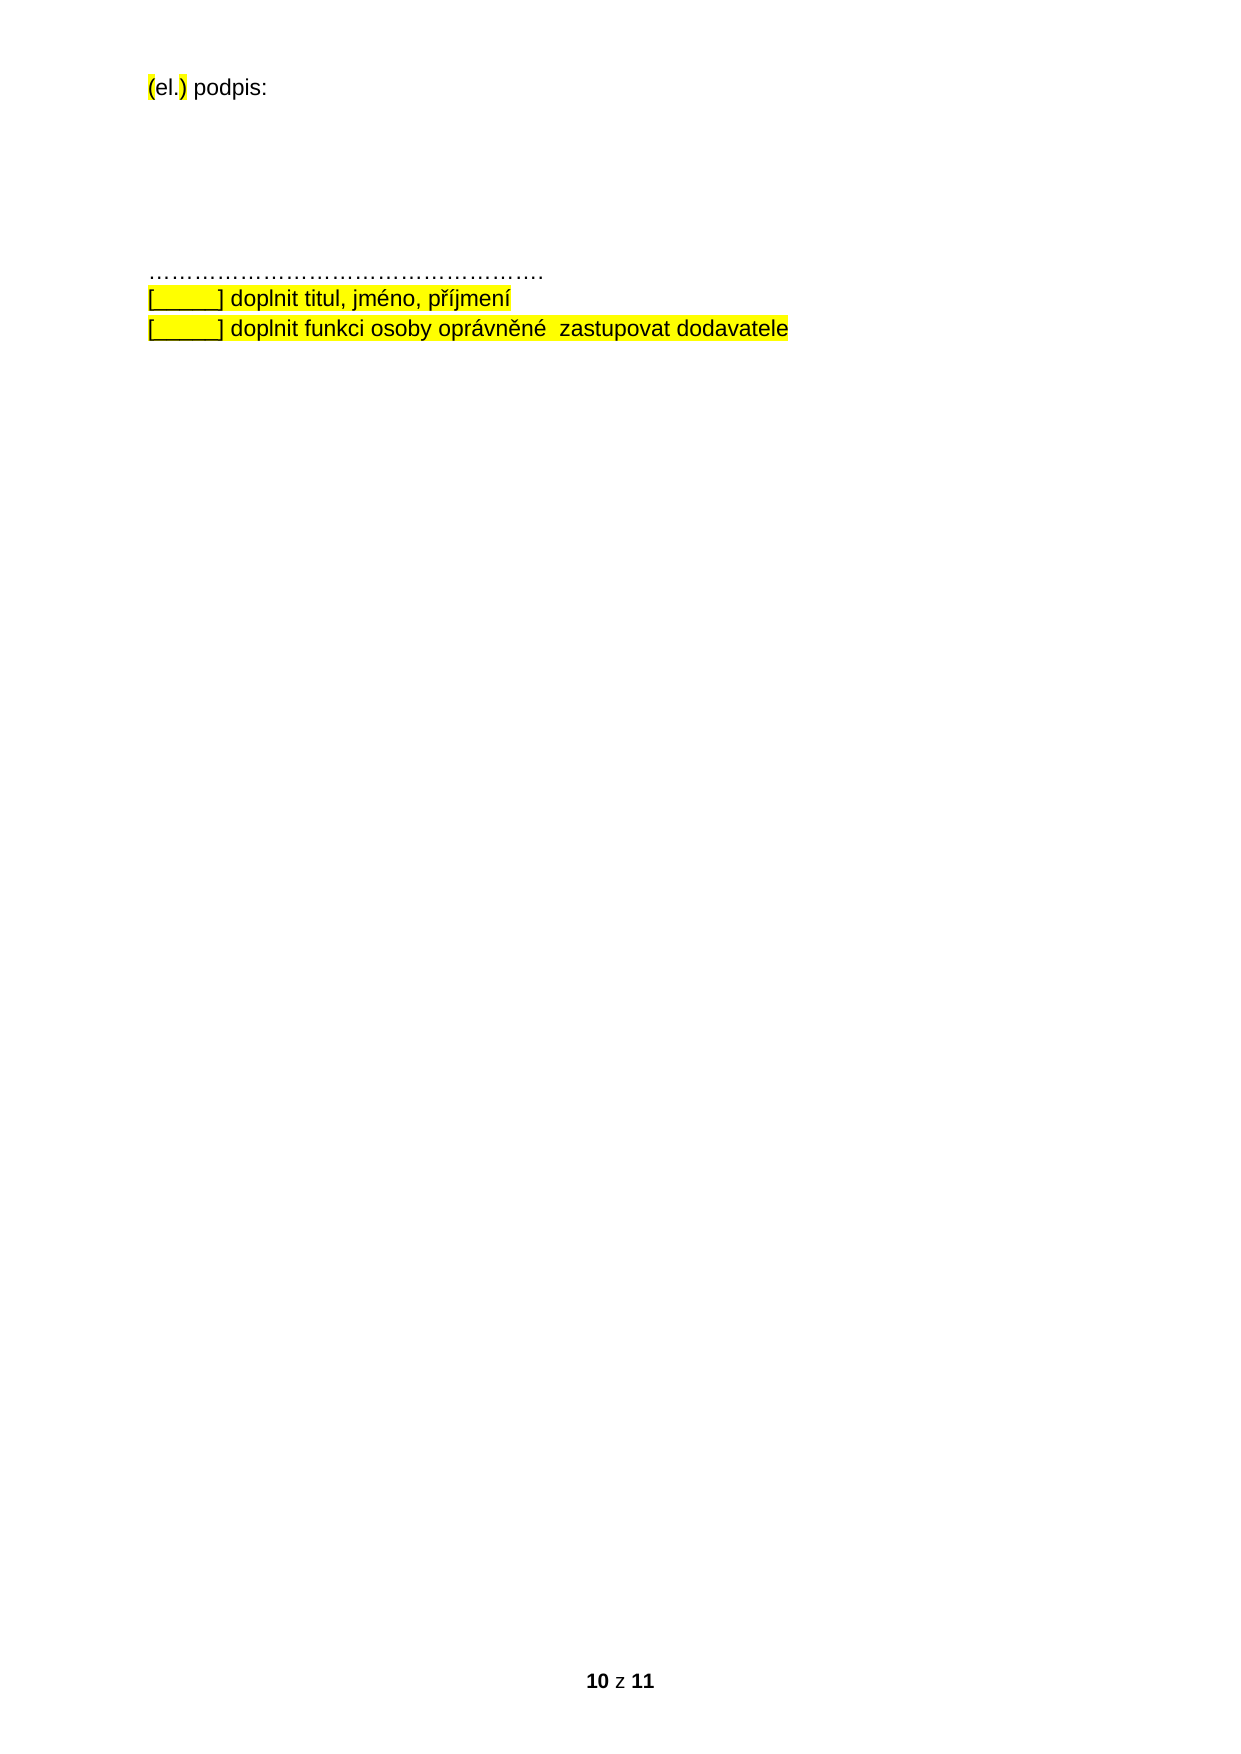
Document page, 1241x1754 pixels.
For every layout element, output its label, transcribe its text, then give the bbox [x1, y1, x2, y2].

text (el.) podpis: [187, 74, 1093, 100]
text ……………………………………………. [148, 258, 1093, 285]
